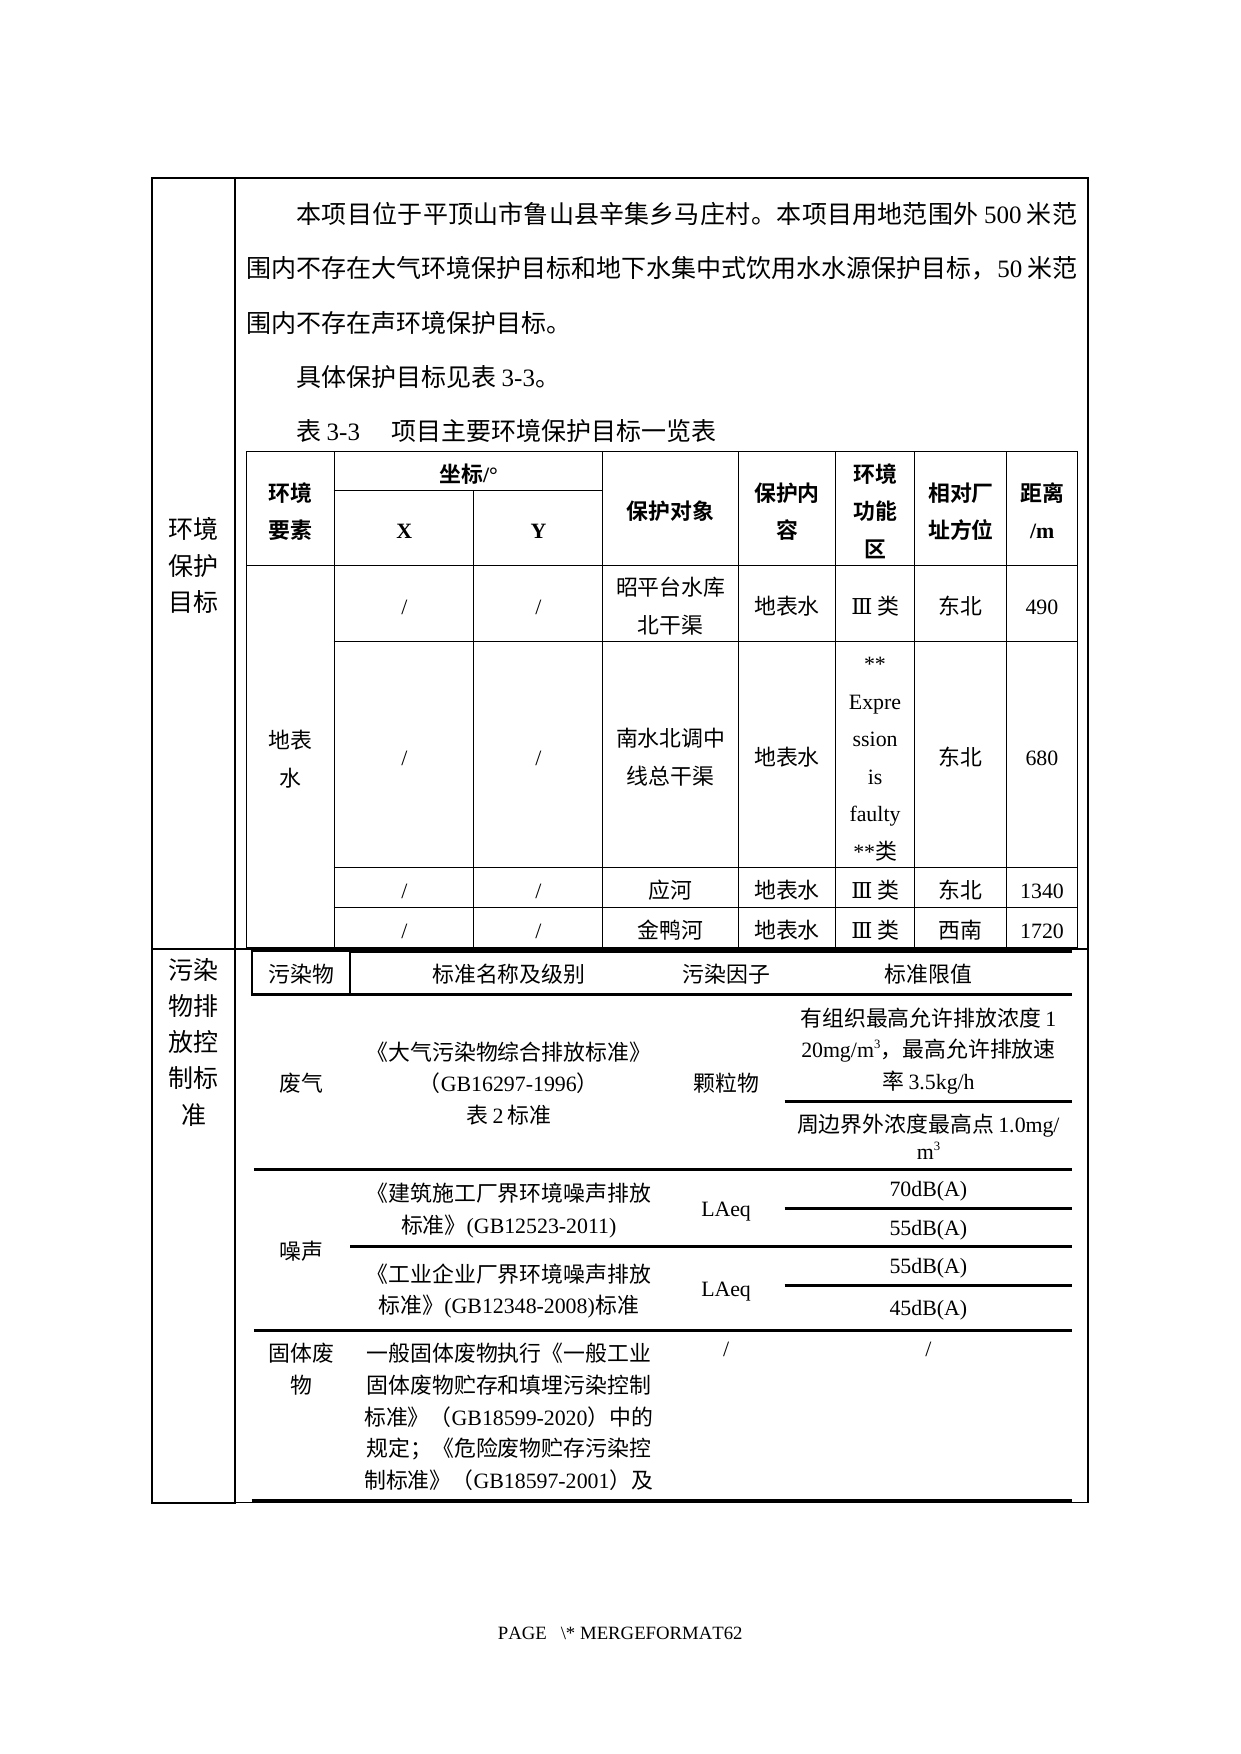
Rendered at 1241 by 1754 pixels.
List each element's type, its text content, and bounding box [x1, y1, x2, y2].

table_cell 本项目位于平顶山市鲁山县辛集乡马庄村。本项目用地范围外500米范围内不存在大气环境保护目标和地下水集中式饮用水水源保护目标，50米范围内不存在声环境保护目标。 具体保护目标见表3-3。 表3-3 项目主要环境保护目标一览表 [236, 179, 1087, 948]
table_cell 环境 保护 目标 [153, 179, 234, 948]
table_cell 污染 物排 放控 制标 准 [153, 950, 234, 1502]
table_cell [236, 950, 1087, 1502]
